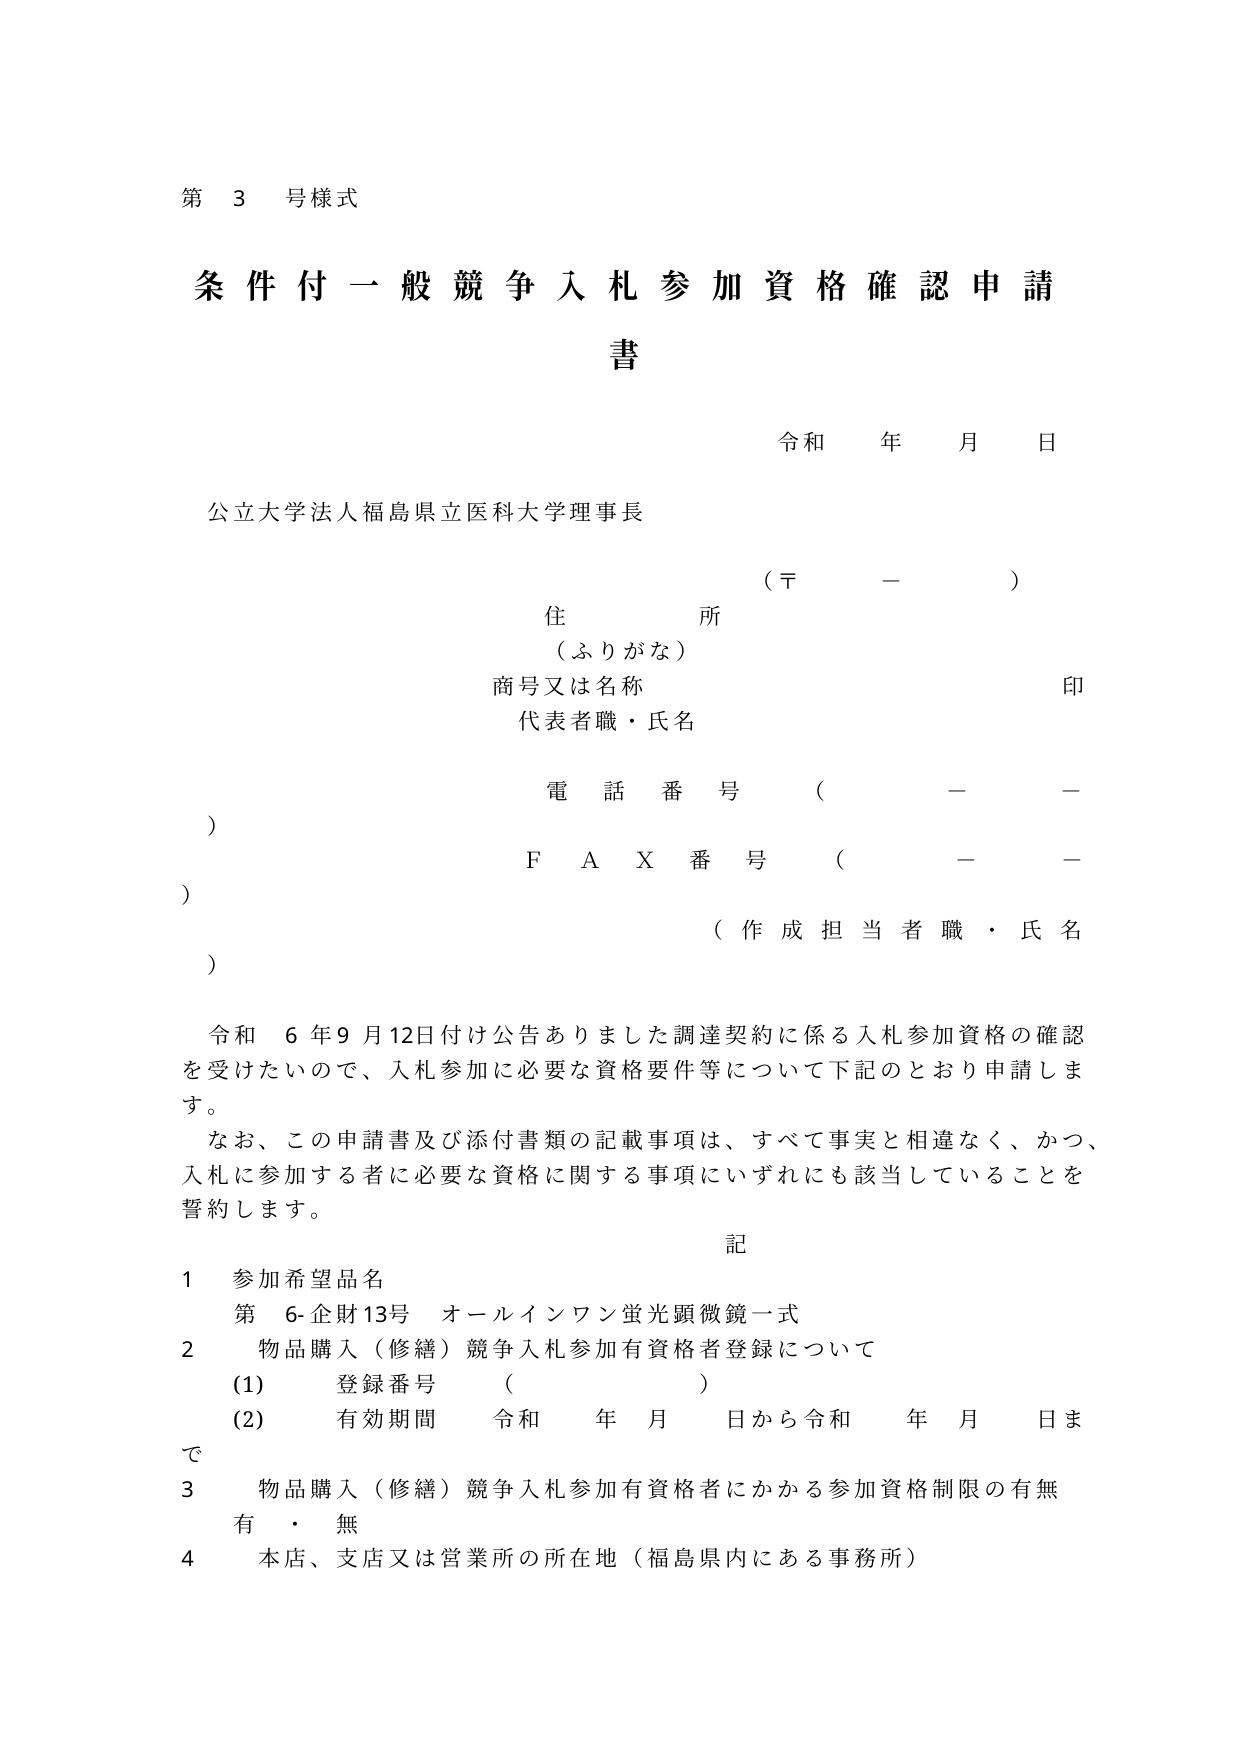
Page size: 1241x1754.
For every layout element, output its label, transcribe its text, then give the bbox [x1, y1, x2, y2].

text 有 ・ 無 [181, 1505, 1089, 1540]
text Ｆ Ａ Ｘ 番 号 （ － － ） [181, 842, 1089, 912]
text 条件付一般競争入札参加資格確認申請書 [181, 249, 1089, 388]
text 公立大学法人福島県立医科大学理事長 [181, 493, 1089, 528]
text 令和6年9月12日付け公告ありました調達契約に係る入札参加資格の確認を受けたいので、入札参加に必要な資格要件等について下記のとおり申請します。 [181, 1017, 1089, 1121]
text 4 本店、支店又は営業所の所在地（福島県内にある事務所） [181, 1540, 1089, 1575]
text 3 物品購入（修繕）競争入札参加有資格者にかかる参加資格制限の有無 [181, 1470, 1089, 1505]
text (2) 有効期間 令和 年 月 日から令和 年 月 日まで [181, 1400, 1089, 1470]
text 令和 年 月 日 [181, 423, 1089, 458]
text 電 話 番 号 （ － － ） [181, 772, 1089, 842]
text （〒 － ） [181, 563, 1089, 598]
text 1 参加希望品名 [181, 1261, 1089, 1296]
text 記 [181, 1226, 1089, 1261]
text 第6-企財13号 オールインワン蛍光顕微鏡一式 [181, 1296, 1089, 1331]
text 第3号様式 [181, 179, 1089, 214]
text なお、この申請書及び添付書類の記載事項は、すべて事実と相違なく、かつ、入札に参加する者に必要な資格に関する事項にいずれにも該当していることを誓約します。 [181, 1121, 1089, 1226]
text （作成担当者職・氏名 ） [181, 912, 1089, 982]
text 商号又は名称 印 代表者職・氏名 [196, 668, 1089, 737]
text (1) 登録番号 （ ） [181, 1366, 1089, 1400]
text 住 所 [181, 598, 1089, 633]
text 2 物品購入（修繕）競争入札参加有資格者登録について [181, 1331, 1089, 1366]
text （ふりがな） [181, 633, 1089, 668]
